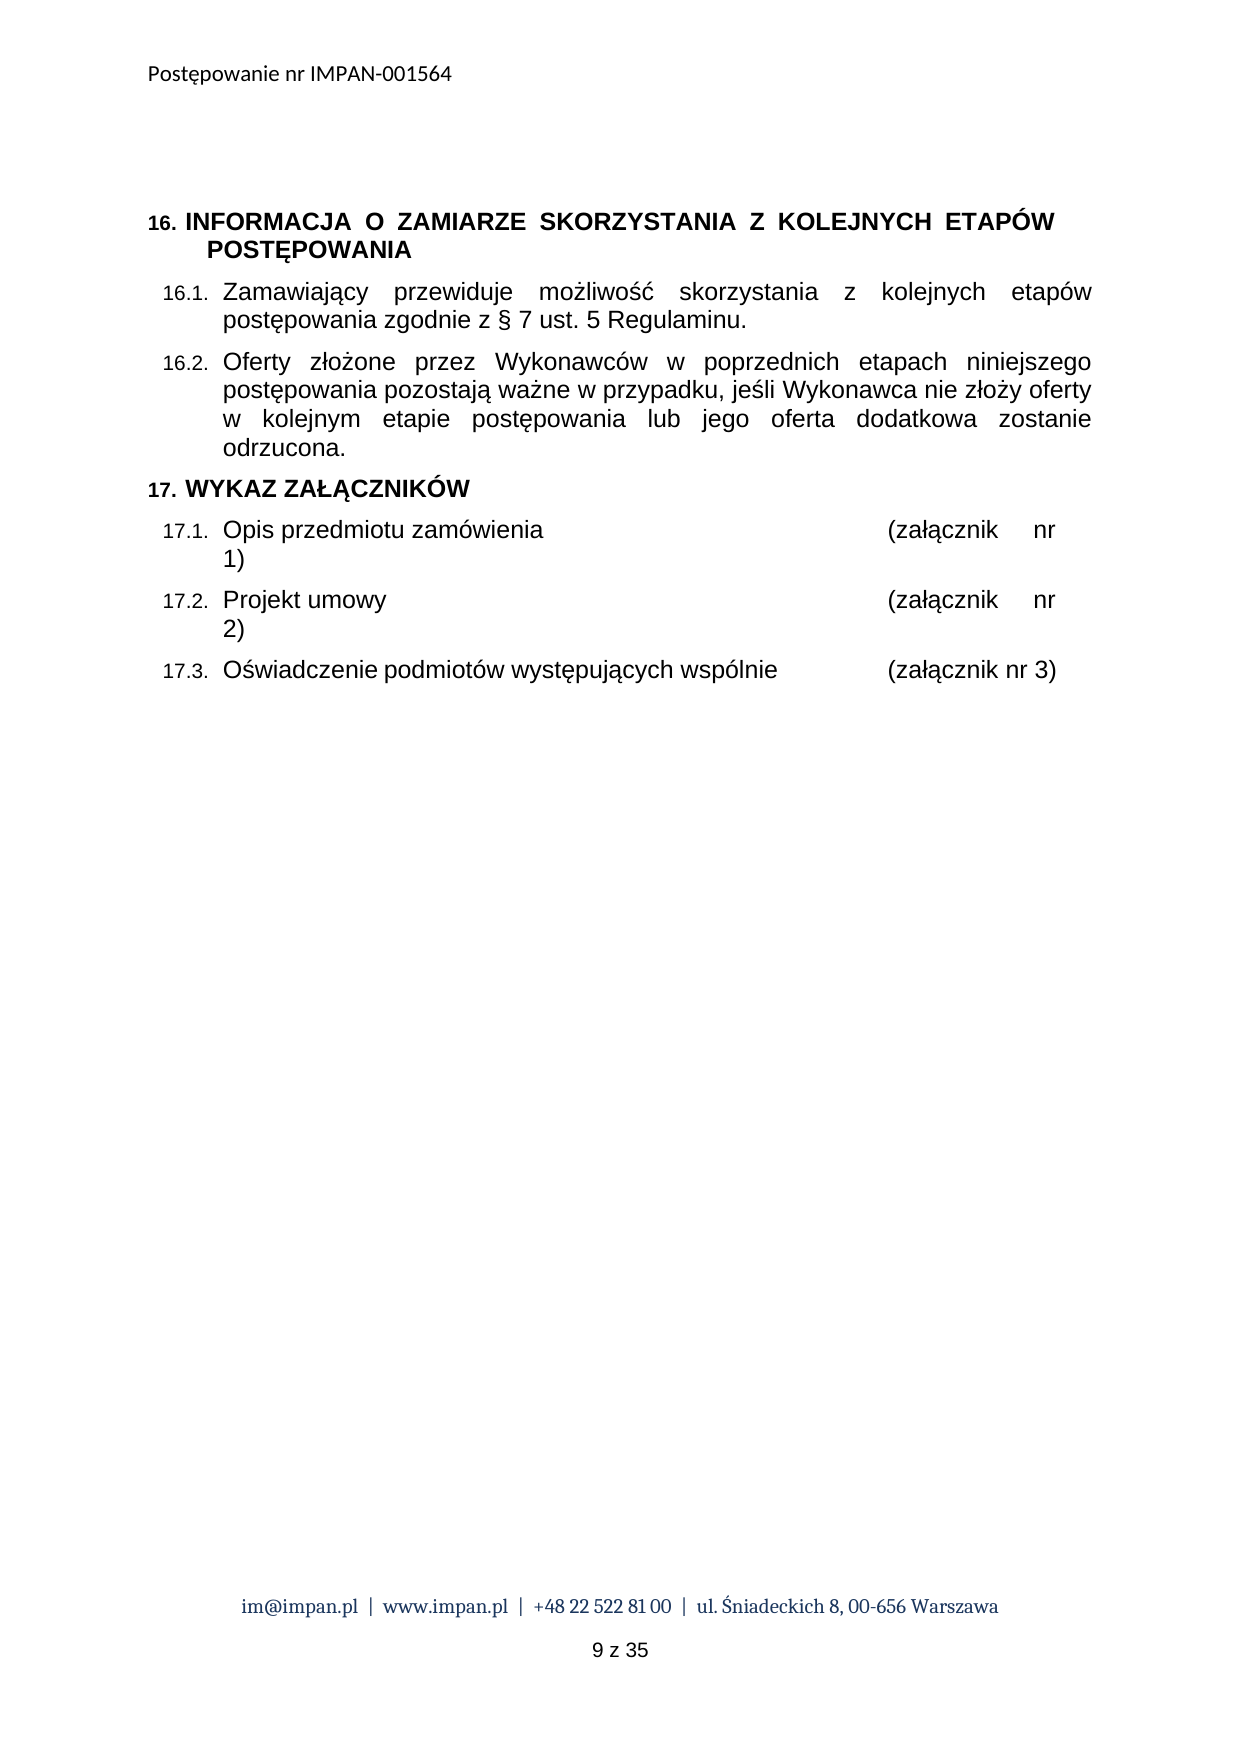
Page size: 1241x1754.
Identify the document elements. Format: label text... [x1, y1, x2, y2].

list Oświadczenie podmiotów występujących wspólnie (załącznik nr 3) [162, 656, 1093, 684]
list Opis przedmiotu zamówienia (załącznik nr 1) [162, 516, 1055, 573]
list Zamawiający przewiduje możliwość skorzystania z kolejnych etapów postępowania zgodnie z § 7 ust. 5 Regulaminu. [162, 277, 1093, 334]
list Oferty złożone przez Wykonawców w poprzednich etapach niniejszego postępowania pozostają ważne w przypadku, jeśli Wykonawca nie złoży oferty w kolejnym etapie postępowania lub jego oferta dodatkowa zostanie odrzucona. [162, 347, 1093, 462]
list INFORMACJA O ZAMIARZE SKORZYSTANIA Z KOLEJNYCH ETAPÓW POSTĘPOWANIA [148, 207, 1055, 264]
list WYKAZ ZAŁĄCZNIKÓW [148, 474, 1055, 503]
list Projekt umowy (załącznik nr 2) [162, 586, 1055, 643]
